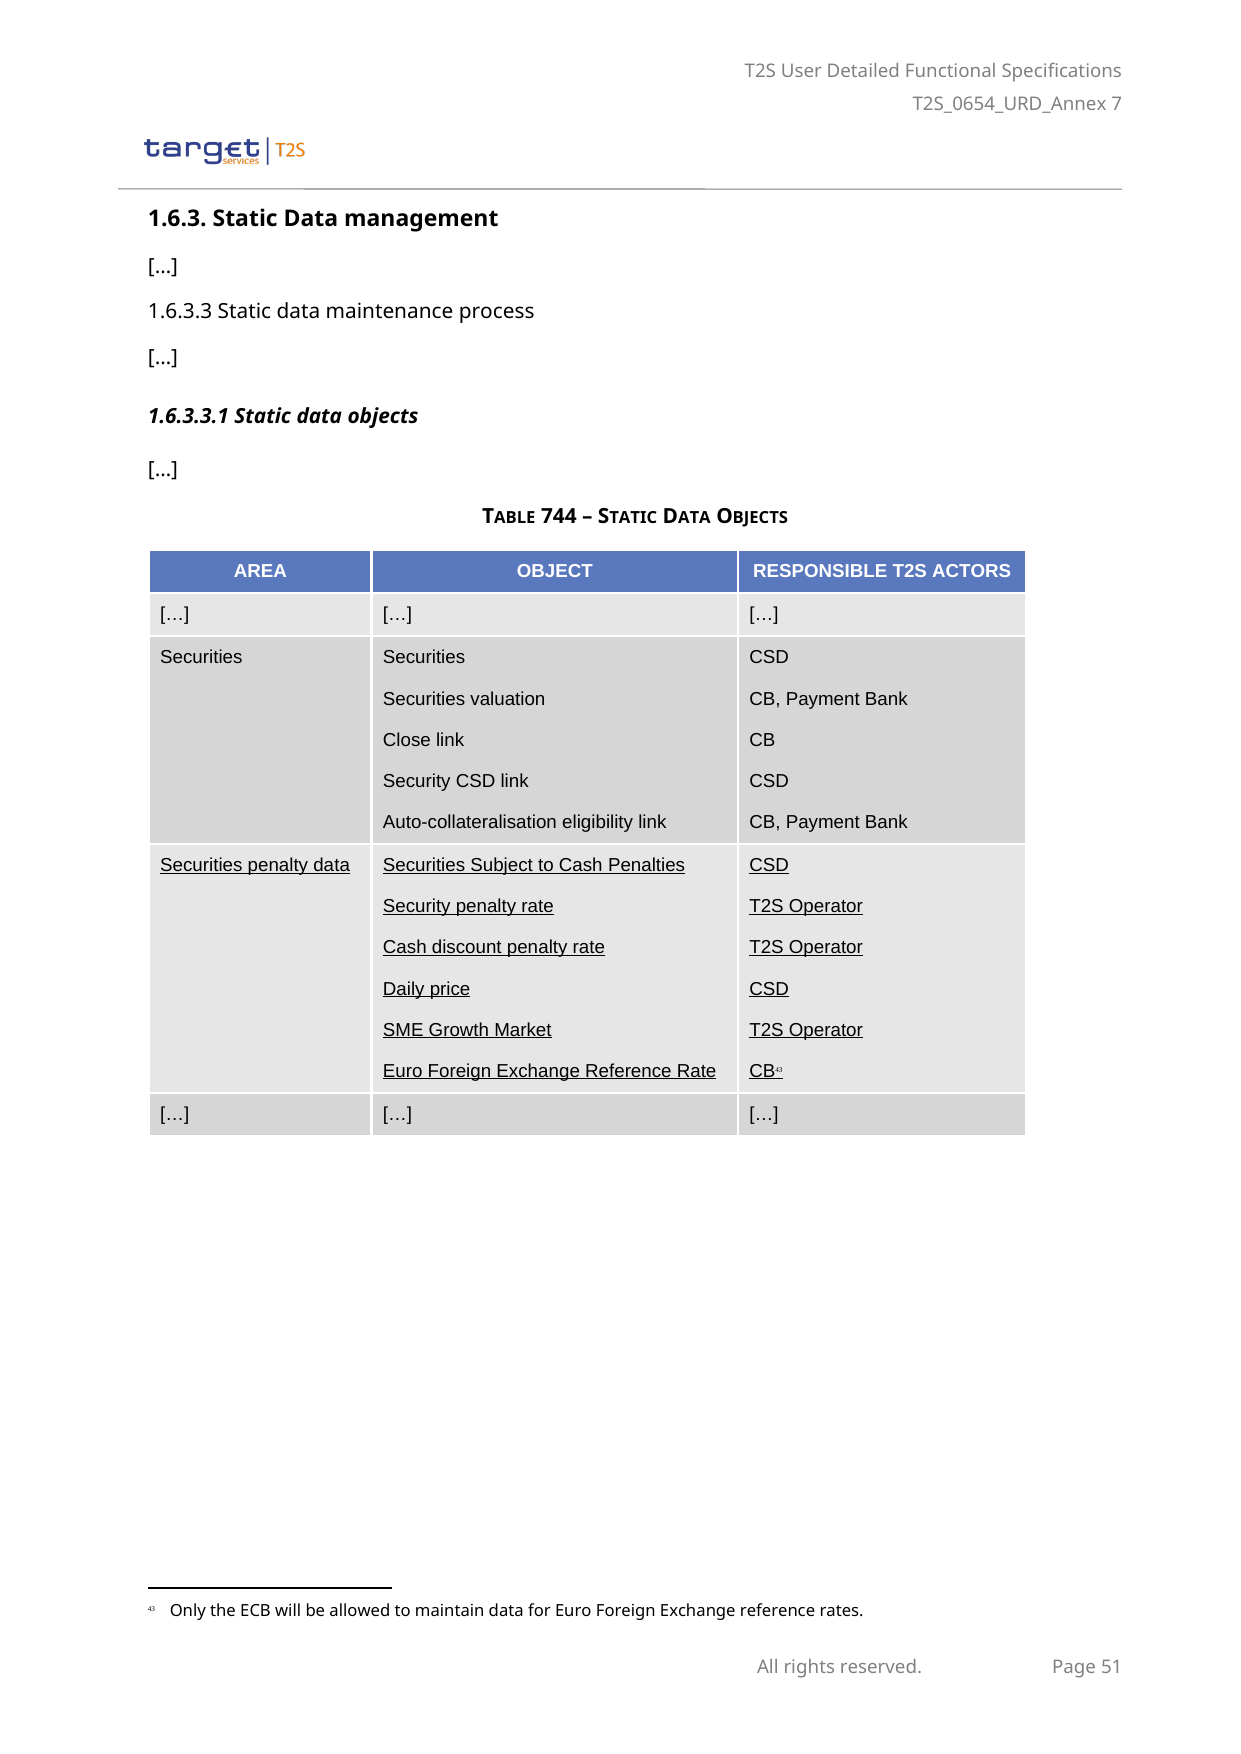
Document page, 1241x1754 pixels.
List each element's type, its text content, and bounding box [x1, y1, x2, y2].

text […] [148, 337, 1122, 371]
table_cell Securities Securities valuation Close link Security CSD link Auto-collateralisation eligibility link [373, 637, 737, 843]
picture [127, 107, 313, 194]
table_cell […] [150, 1094, 370, 1135]
table_cell […] [373, 1094, 737, 1135]
table_cell […] [373, 594, 737, 635]
subtitle 1.6.3.3 Static data maintenance process [148, 292, 1122, 325]
subtitle 1.6.3.3.1 Static data objects [148, 396, 1122, 429]
table_cell Securities Subject to Cash Penalties Security penalty rate Cash discount penalty rate Daily price SME Growth Market Euro Foreign Exchange Reference Rate [373, 845, 737, 1092]
table_cell […] [739, 1094, 1025, 1135]
text […] [148, 454, 1122, 483]
table_cell […] [150, 594, 370, 635]
table_cell Securities penalty data [150, 845, 370, 1092]
table_cell Securities [150, 637, 370, 843]
table_header RESPONSIBLE T2S ACTORS [739, 551, 1025, 592]
table_header OBJECT [373, 551, 737, 592]
text […] [148, 246, 1122, 279]
table_cell […] [739, 594, 1025, 635]
subtitle 1.6.3. Static Data management [148, 200, 1122, 233]
table_header AREA [150, 551, 370, 592]
table_cell CSD CB, Payment Bank CB CSD CB, Payment Bank [739, 637, 1025, 843]
table_cell CSD T2S Operator T2S Operator CSD T2S Operator CB [739, 845, 1025, 1092]
